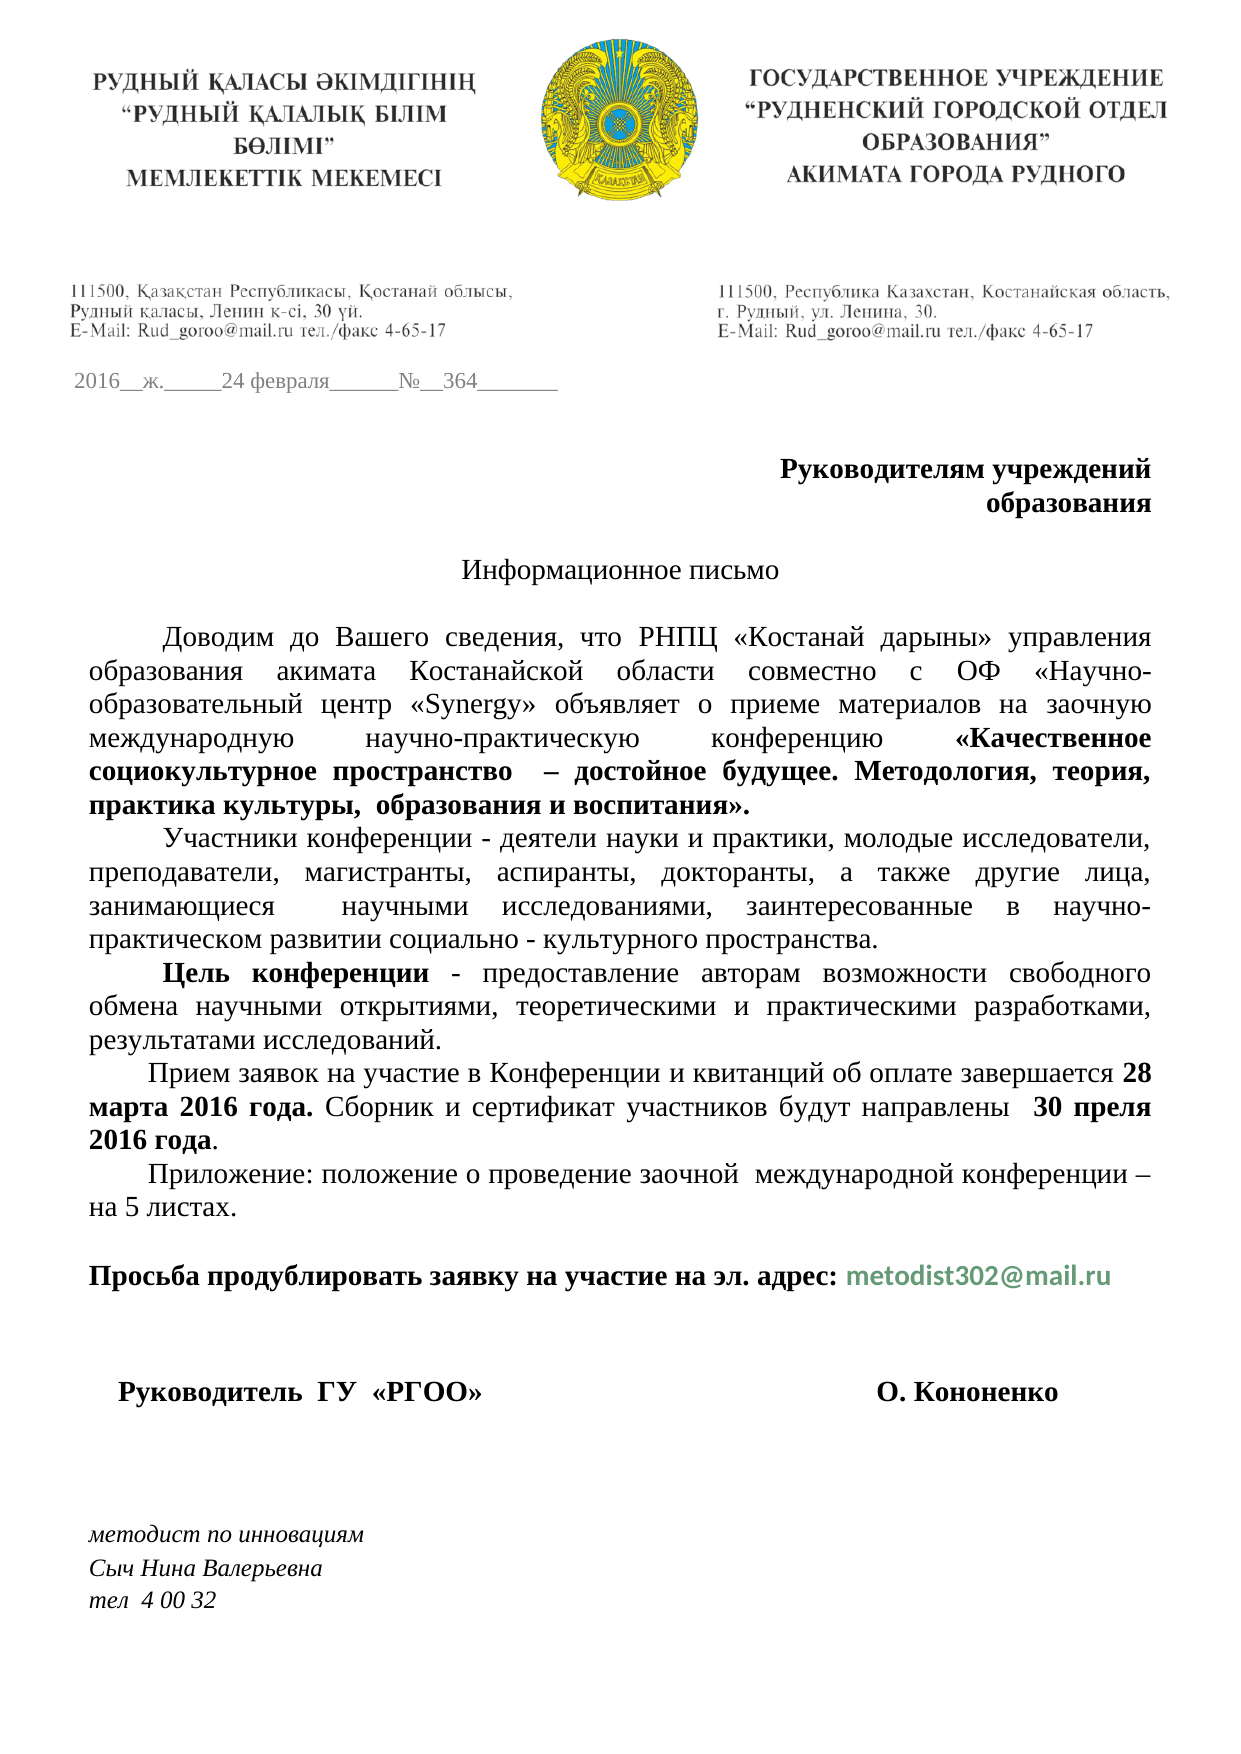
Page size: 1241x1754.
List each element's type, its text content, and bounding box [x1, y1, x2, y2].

text Руководителям учреждений [89, 452, 1152, 485]
text Просьба продублировать заявку на участие на эл. адрес: metodist302@mail.ru [89, 1257, 1152, 1292]
text методист по инновациям [89, 1519, 1152, 1548]
text Участники конференции - деятели науки и практики, молодые исследователи, преподаватели, магистранты, аспиранты, докторанты, а также другие лица, занимающиеся научными исследованиями, заинтересованные в научно-практическом развитии социально - культурного пространства. [89, 821, 1152, 955]
text Руководитель ГУ «РГОО» О. Кононенко [89, 1374, 1152, 1407]
list Прием заявок на участие в Конференции и квитанций об оплате завершается 28 марта 2016 года. Сборник и сертификат участников будут направлены 30 преля 2016 года. [89, 1055, 1152, 1156]
text Сыч Нина Валерьевна [89, 1553, 1152, 1581]
text Информационное письмо [89, 552, 1152, 586]
text 2016__ж._____24 февраля______№__364_______ [258, 373, 1152, 393]
text Приложение: положение о проведение заочной международной конференции – на 5 листах. [89, 1156, 1152, 1223]
picture [12, 8, 1215, 373]
text образования [89, 485, 1152, 519]
text Доводим до Вашего сведения, что РНПЦ «Костанай дарыны» управления образования акимата Костанайской области совместно с ОФ «Научно-образовательный центр «Synergy» объявляет о приеме материалов на заочную международную научно-практическую конференцию «Качественное социокультурное пространство – достойное будущее. Методология, теория, практика культуры, образования и воспитания». [89, 619, 1152, 821]
text 2016__ж._____24 февраля______№__364_______ [74, 373, 257, 393]
text Цель конференции - предоставление авторам возможности свободного обмена научными открытиями, теоретическими и практическими разработками, результатами исследований. [89, 955, 1152, 1055]
text тел 4 00 32 [89, 1586, 1152, 1614]
